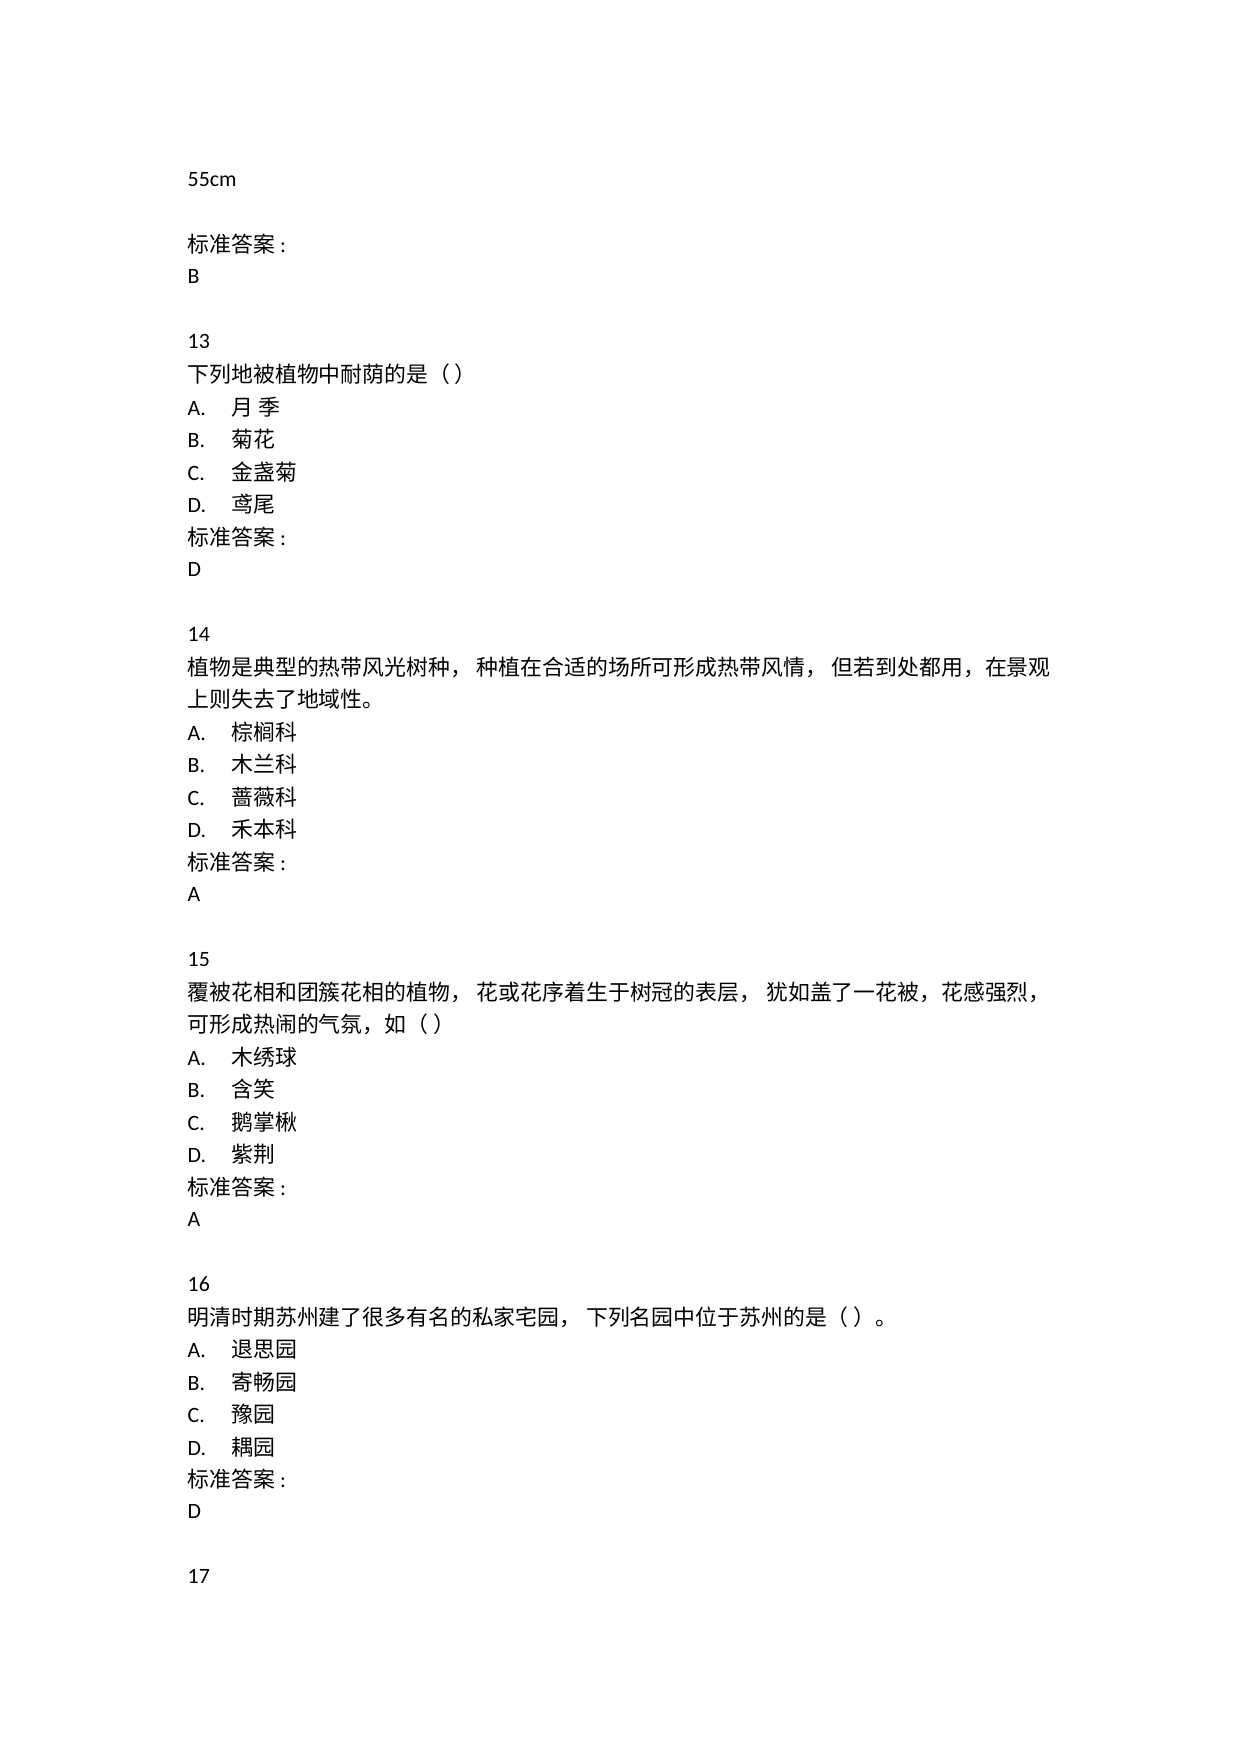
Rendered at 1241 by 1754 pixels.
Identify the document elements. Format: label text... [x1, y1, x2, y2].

text 覆被花相和团簇花相的植物， 花或花序着生于树冠的表层， 犹如盖了一花被，花感强烈，可形成热闹的气氛，如（ ） [187, 974, 1053, 1039]
text B. 菊花 [187, 422, 1053, 454]
text 14 [187, 617, 1053, 649]
text 17 [187, 1559, 1053, 1592]
text 55cm [187, 162, 1053, 194]
text 标准答案 : [187, 1169, 1053, 1202]
text 明清时期苏州建了很多有名的私家宅园， 下列名园中位于苏州的是（ ）。 [187, 1299, 1053, 1332]
text 标准答案 : [187, 844, 1053, 877]
text 植物是典型的热带风光树种， 种植在合适的场所可形成热带风情， 但若到处都用，在景观上则失去了地域性。 [187, 649, 1053, 714]
text 标准答案 : [187, 519, 1053, 552]
text D [187, 1494, 1053, 1527]
text C. 鹅掌楸 [187, 1104, 1053, 1137]
text 13 [187, 324, 1053, 357]
text A [187, 877, 1053, 909]
text D. 禾本科 [187, 812, 1053, 844]
text B. 寄畅园 [187, 1364, 1053, 1397]
text C. 蔷薇科 [187, 779, 1053, 812]
text D [187, 552, 1053, 584]
text C. 豫园 [187, 1397, 1053, 1429]
text D. 紫荆 [187, 1137, 1053, 1169]
text B [187, 259, 1053, 292]
text A. 退思园 [187, 1332, 1053, 1364]
text 16 [187, 1267, 1053, 1299]
text D. 耦园 [187, 1429, 1053, 1462]
text 15 [187, 942, 1053, 974]
text D. 鸢尾 [187, 487, 1053, 519]
text A [187, 1202, 1053, 1234]
text A. 木绣球 [187, 1039, 1053, 1072]
text 标准答案 : [187, 227, 1053, 259]
text 下列地被植物中耐荫的是（ ） [187, 357, 1053, 389]
text A. 月 季 [187, 389, 1053, 422]
text A. 棕榈科 [187, 714, 1053, 747]
text B. 木兰科 [187, 747, 1053, 779]
text C. 金盏菊 [187, 454, 1053, 487]
text 标准答案 : [187, 1462, 1053, 1494]
text B. 含笑 [187, 1072, 1053, 1104]
